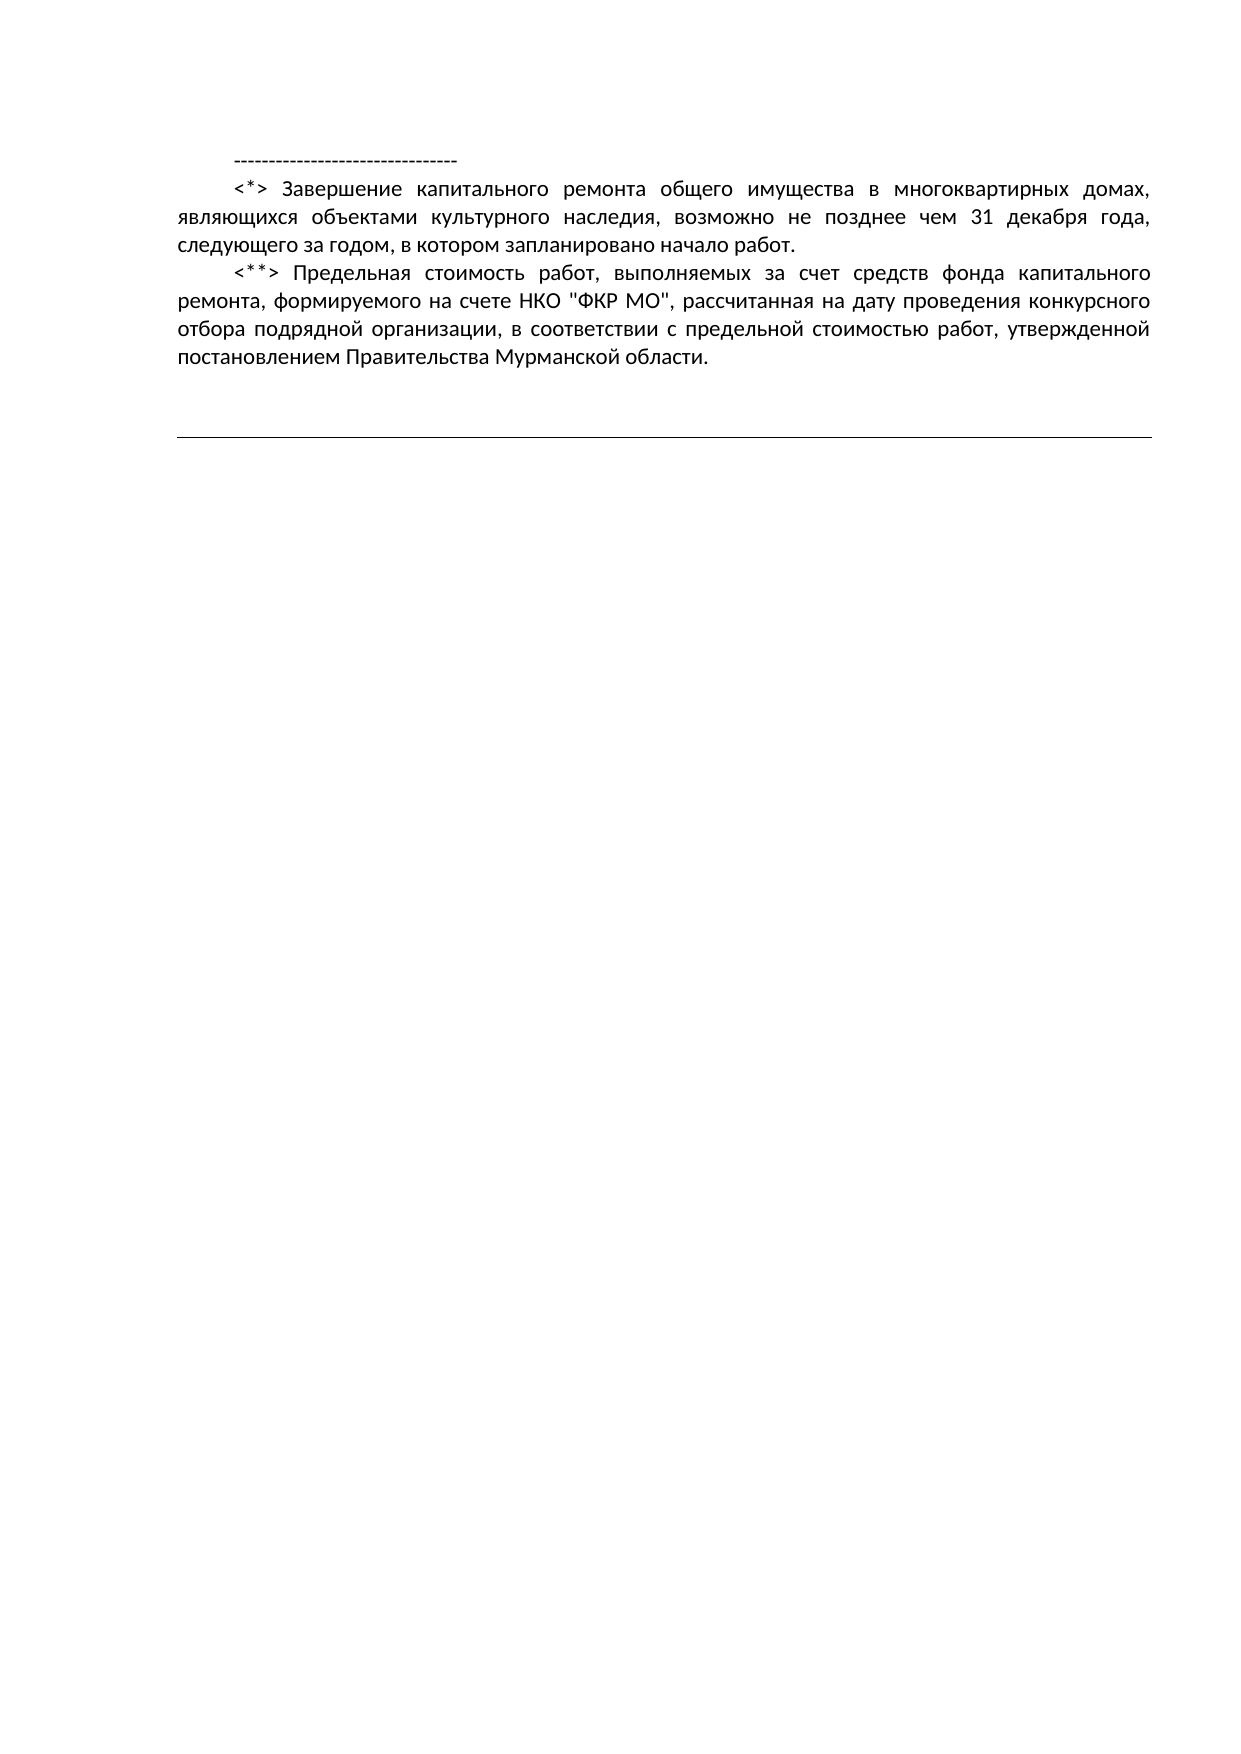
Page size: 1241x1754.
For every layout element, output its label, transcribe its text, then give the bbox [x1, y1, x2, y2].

text <*> Завершение капитального ремонта общего имущества в многоквартирных домах, являющихся объектами культурного наследия, возможно не позднее чем 31 декабря года, следующего за годом, в котором запланировано начало работ. [177, 174, 1152, 258]
text -------------------------------- [177, 146, 1152, 174]
text <**> Предельная стоимость работ, выполняемых за счет средств фонда капитального ремонта, формируемого на счете НКО "ФКР МО", рассчитанная на дату проведения конкурсного отбора подрядной организации, в соответствии с предельной стоимостью работ, утвержденной постановлением Правительства Мурманской области. [177, 258, 1152, 370]
